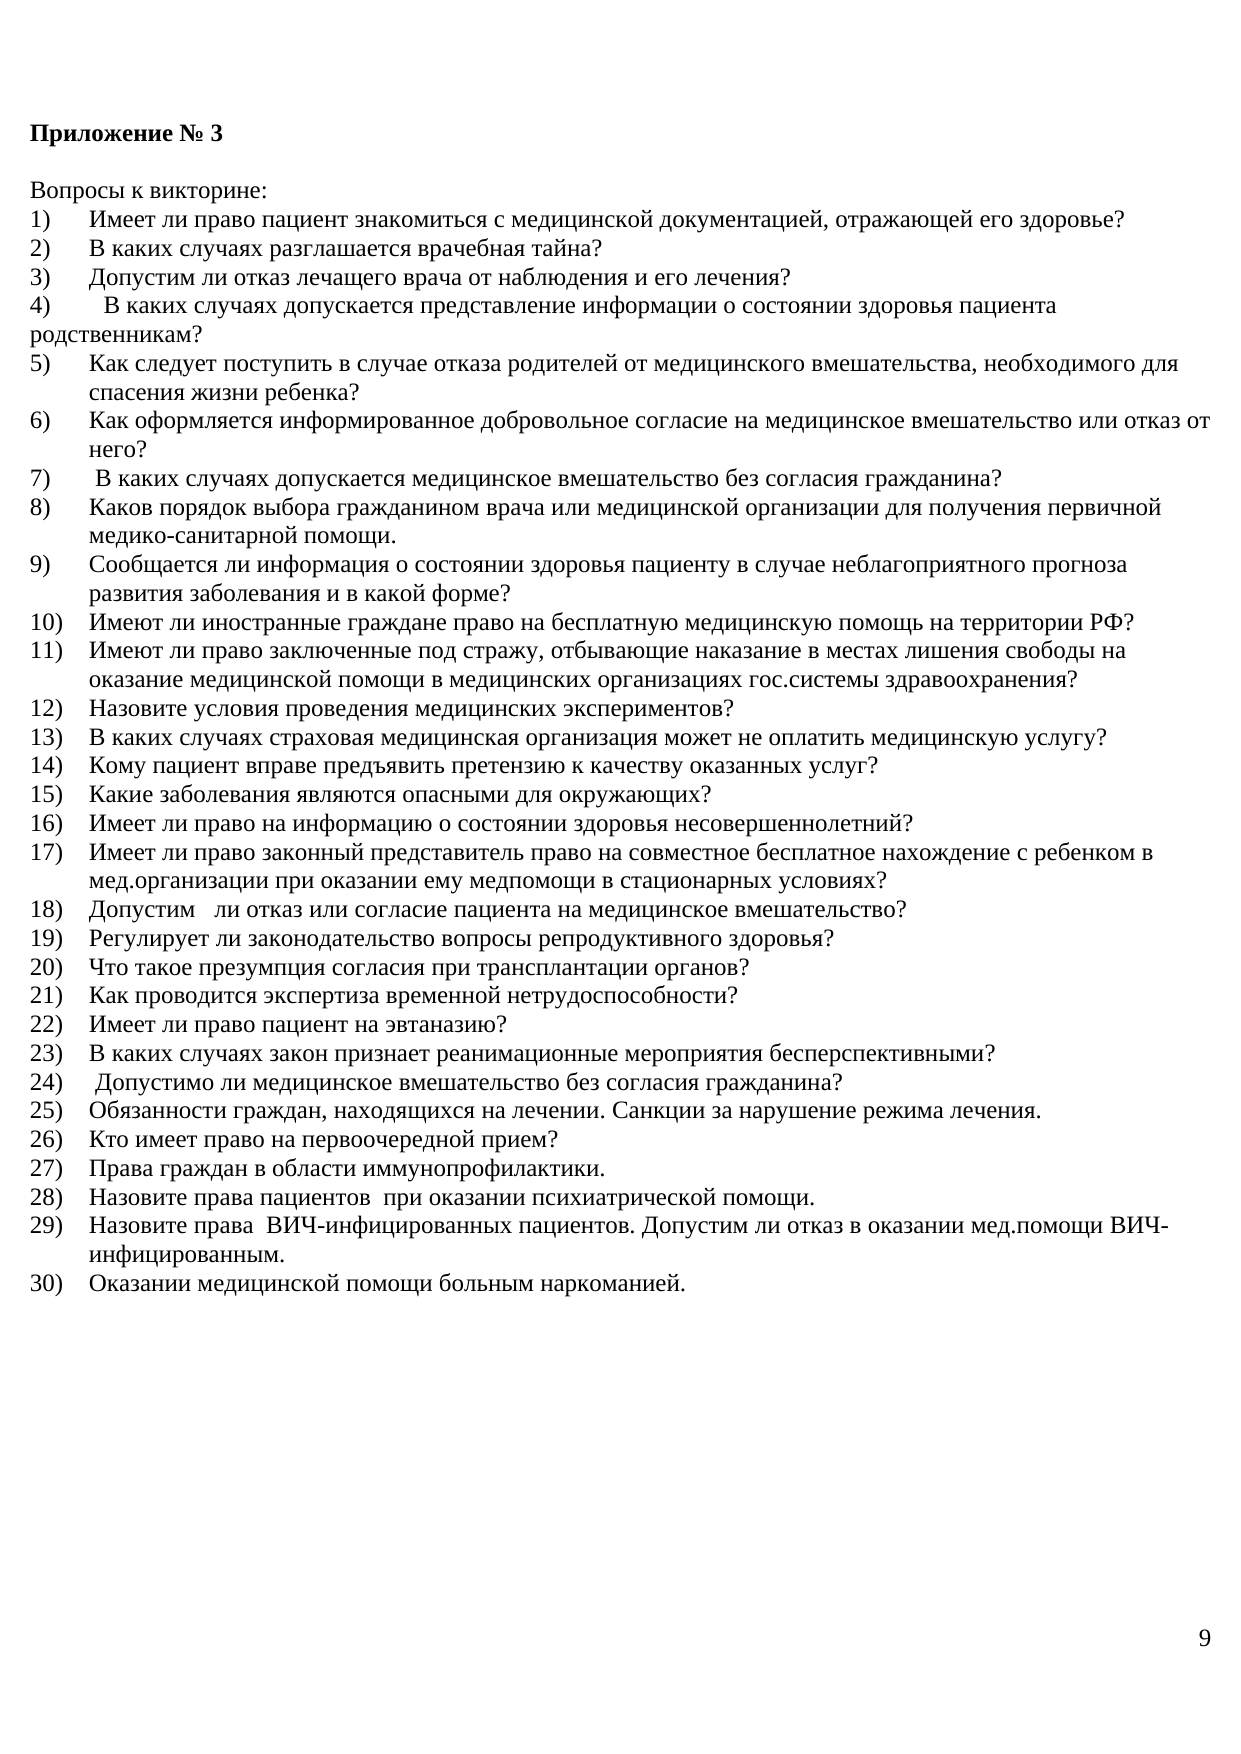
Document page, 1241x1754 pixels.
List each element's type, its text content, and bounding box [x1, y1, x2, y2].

list Как проводится экспертиза временной нетрудоспособности? [29, 981, 1211, 1009]
list Имеют ли иностранные граждане право на бесплатную медицинскую помощь на территории РФ? [29, 607, 1211, 636]
list Права граждан в области иммунопрофилактики. [29, 1153, 1211, 1182]
list Каков порядок выбора гражданином врача или медицинской организации для получения первичной медико-санитарной помощи. [29, 492, 1211, 549]
list Имеет ли право пациент на эвтаназию? [29, 1009, 1211, 1038]
list Кому пациент вправе предъявить претензию к качеству оказанных услуг? [29, 751, 1211, 779]
text Приложение № 3 [29, 118, 1211, 147]
list Как оформляется информированное добровольное согласие на медицинское вмешательство или отказ от него? [29, 406, 1211, 463]
list Имеет ли право на информацию о состоянии здоровья несовершеннолетний? [29, 808, 1211, 837]
list Что такое презумпция согласия при трансплантации органов? [29, 952, 1211, 981]
list Имеют ли право заключенные под стражу, отбывающие наказание в местах лишения свободы на оказание медицинской помощи в медицинских организациях гос.системы здравоохранения? [29, 636, 1211, 693]
list Кто имеет право на первоочередной прием? [29, 1124, 1211, 1153]
list Допустимо ли медицинское вмешательство без согласия гражданина? [29, 1067, 1211, 1096]
list В каких случаях допускается медицинское вмешательство без согласия гражданина? [29, 463, 1211, 492]
list Какие заболевания являются опасными для окружающих? [29, 779, 1211, 808]
list В каких случаях допускается представление информации о состоянии здоровья пациента родственникам? [29, 291, 1211, 348]
list Допустим ли отказ или согласие пациента на медицинское вмешательство? [29, 894, 1211, 923]
list В каких случаях разглашается врачебная тайна? [29, 233, 1211, 262]
list Назовите права пациентов при оказании психиатрической помощи. [29, 1182, 1211, 1211]
list Обязанности граждан, находящихся на лечении. Санкции за нарушение режима лечения. [29, 1096, 1211, 1124]
list Допустим ли отказ лечащего врача от наблюдения и его лечения? [29, 262, 1211, 291]
list Назовите условия проведения медицинских экспериментов? [29, 693, 1211, 722]
list Имеет ли право пациент знакомиться с медицинской документацией, отражающей его здоровье? [29, 204, 1211, 233]
list Как следует поступить в случае отказа родителей от медицинского вмешательства, необходимого для спасения жизни ребенка? [29, 348, 1211, 406]
list В каких случаях закон признает реанимационные мероприятия бесперспективными? [29, 1038, 1211, 1067]
list В каких случаях страховая медицинская организация может не оплатить медицинскую услугу? [29, 722, 1211, 751]
list Имеет ли право законный представитель право на совместное бесплатное нахождение с ребенком в мед.организации при оказании ему медпомощи в стационарных условиях? [29, 837, 1211, 894]
list Оказании медицинской помощи больным наркоманией. [29, 1268, 1211, 1297]
text Вопросы к викторине: [29, 176, 1211, 204]
list Регулирует ли законодательство вопросы репродуктивного здоровья? [29, 923, 1211, 952]
list Сообщается ли информация о состоянии здоровья пациенту в случае неблагоприятного прогноза развития заболевания и в какой форме? [29, 549, 1211, 607]
list Назовите права ВИЧ-инфицированных пациентов. Допустим ли отказ в оказании мед.помощи ВИЧ-инфицированным. [29, 1211, 1211, 1268]
